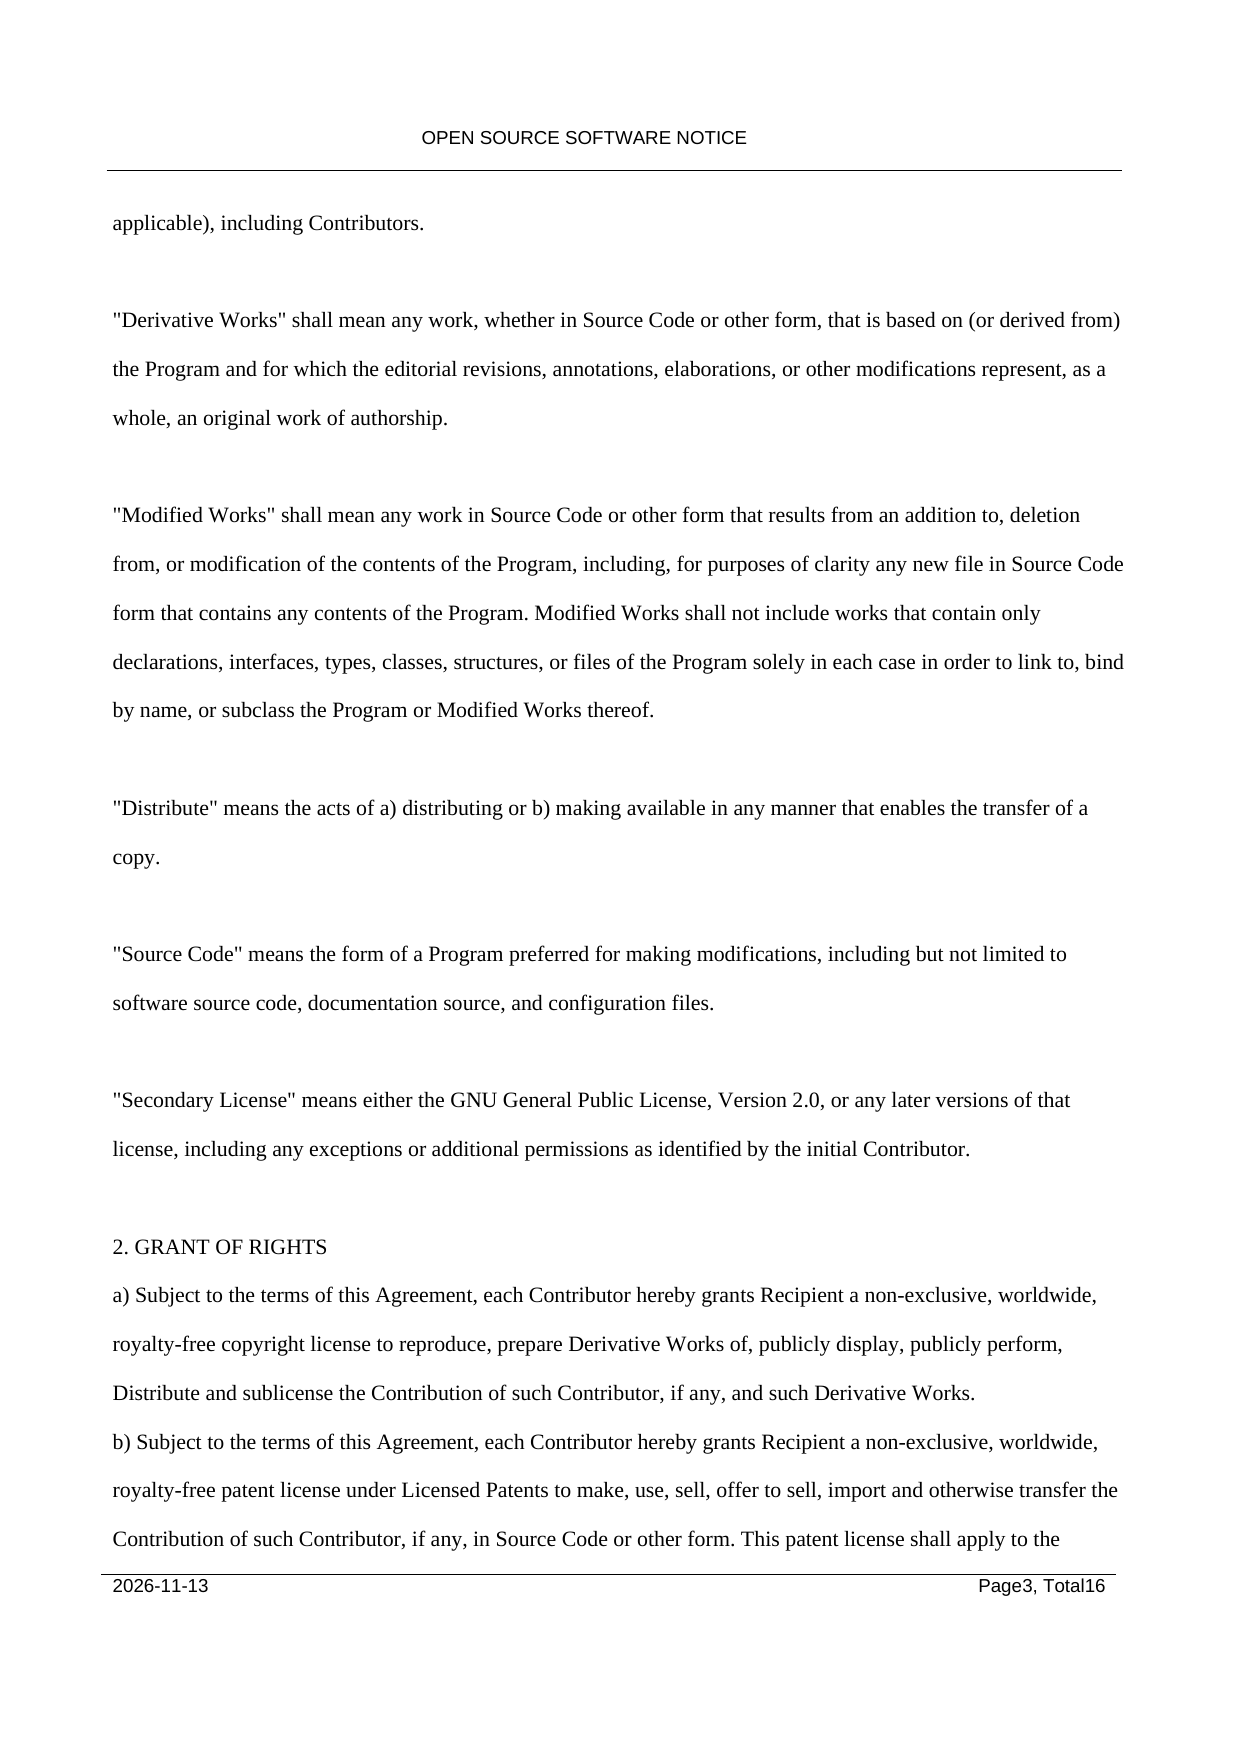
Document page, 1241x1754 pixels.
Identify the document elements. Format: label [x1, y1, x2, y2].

text [112, 206, 1128, 1555]
